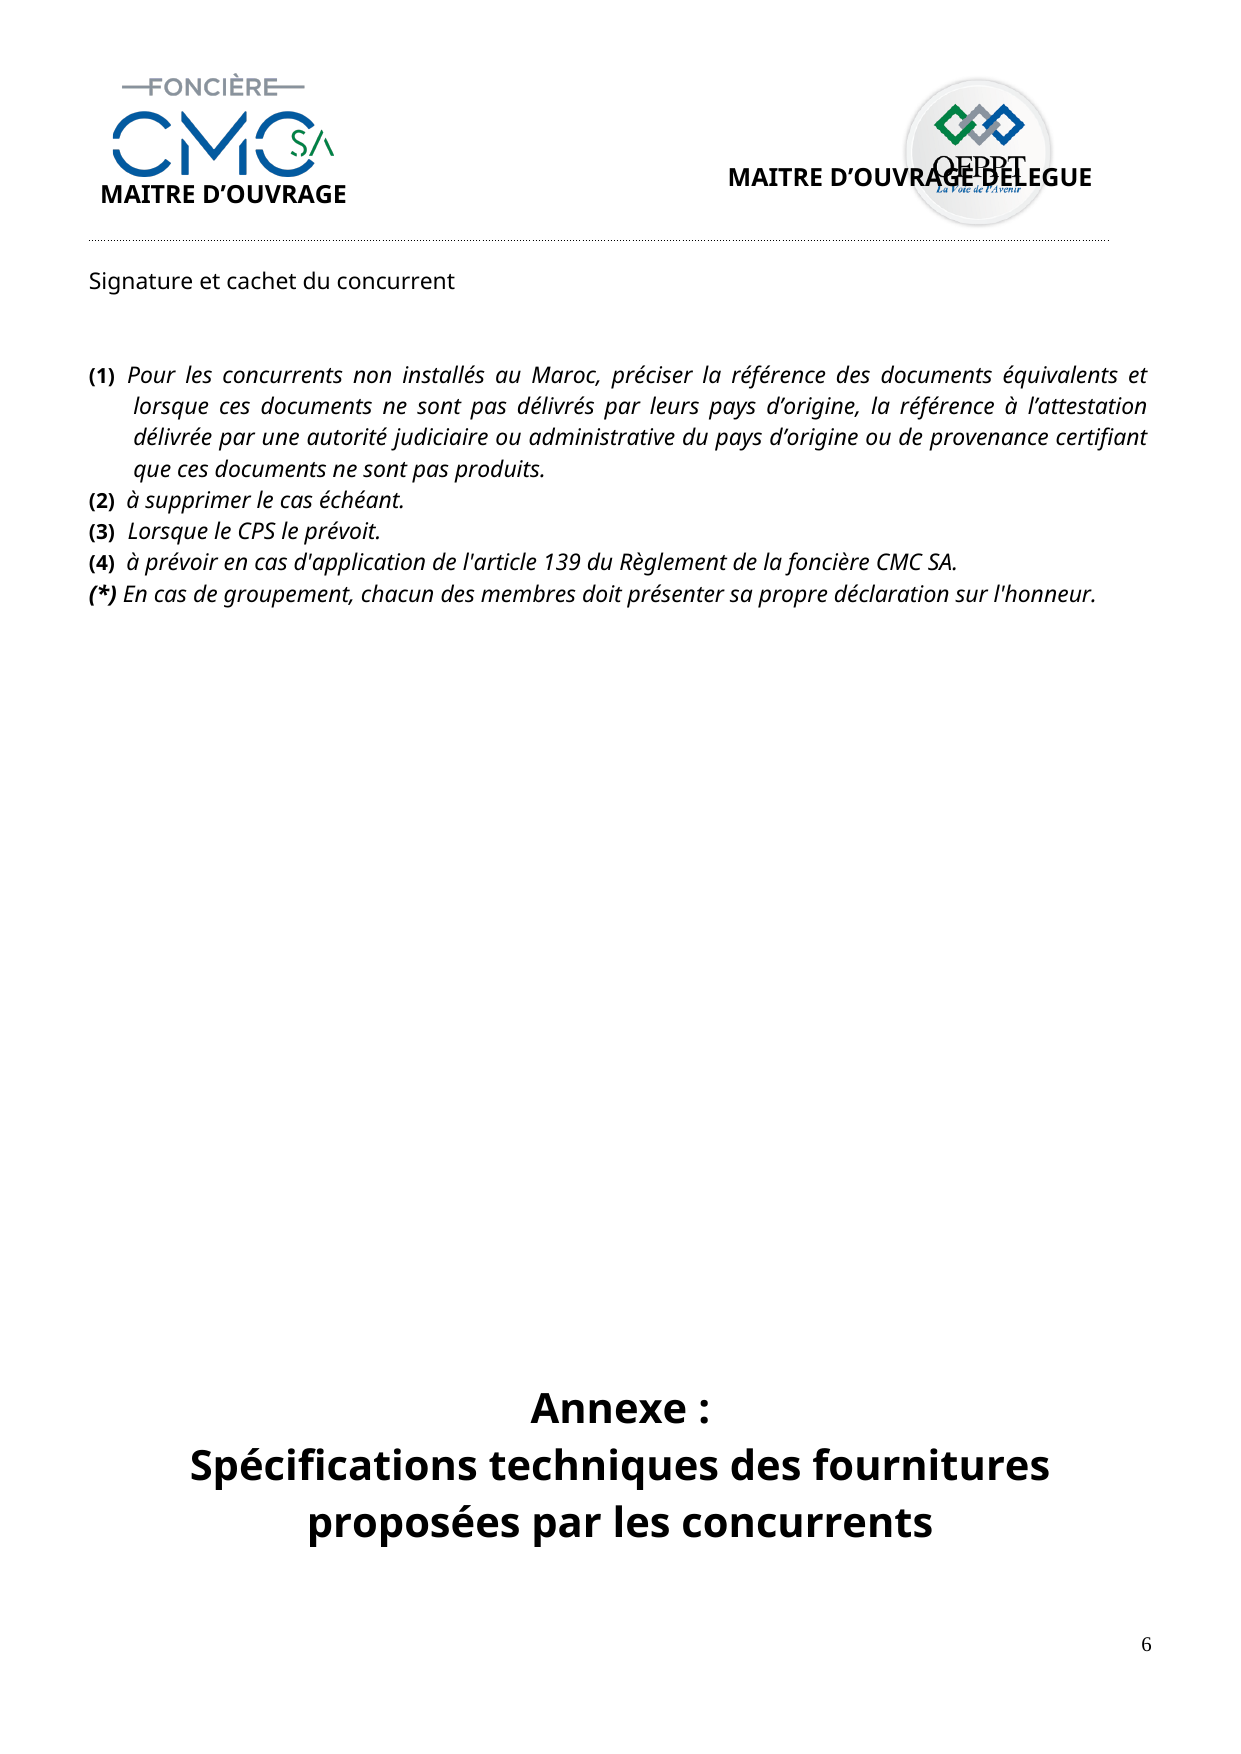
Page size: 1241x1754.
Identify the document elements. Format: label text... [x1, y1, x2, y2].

picture [899, 73, 1057, 231]
list Pour les concurrents non installés au Maroc, préciser la référence des documents équivalents et lorsque ces documents ne sont pas délivrés par leurs pays d’origine, la référence à l’attestation délivrée par une autorité judiciaire ou administrative du pays d’origine ou de provenance certifiant que ces documents ne sont pas produits. [89, 359, 1152, 484]
list Lorsque le CPS le prévoit. [89, 515, 1152, 546]
text Spécifications techniques des fournitures proposées par les concurrents [89, 1436, 1152, 1550]
text Signature et cachet du concurrent [89, 265, 1152, 296]
picture [1046, 170, 1057, 183]
picture [112, 73, 334, 177]
text (*) En cas de groupement, chacun des membres doit présenter sa propre déclaration sur l'honneur. [89, 577, 1127, 609]
list à supprimer le cas échéant. [89, 484, 1152, 515]
list à prévoir en cas d'application de l'article 139 du Règlement de la foncière CMC SA. [89, 546, 1152, 577]
text Annexe : [89, 1379, 1152, 1436]
